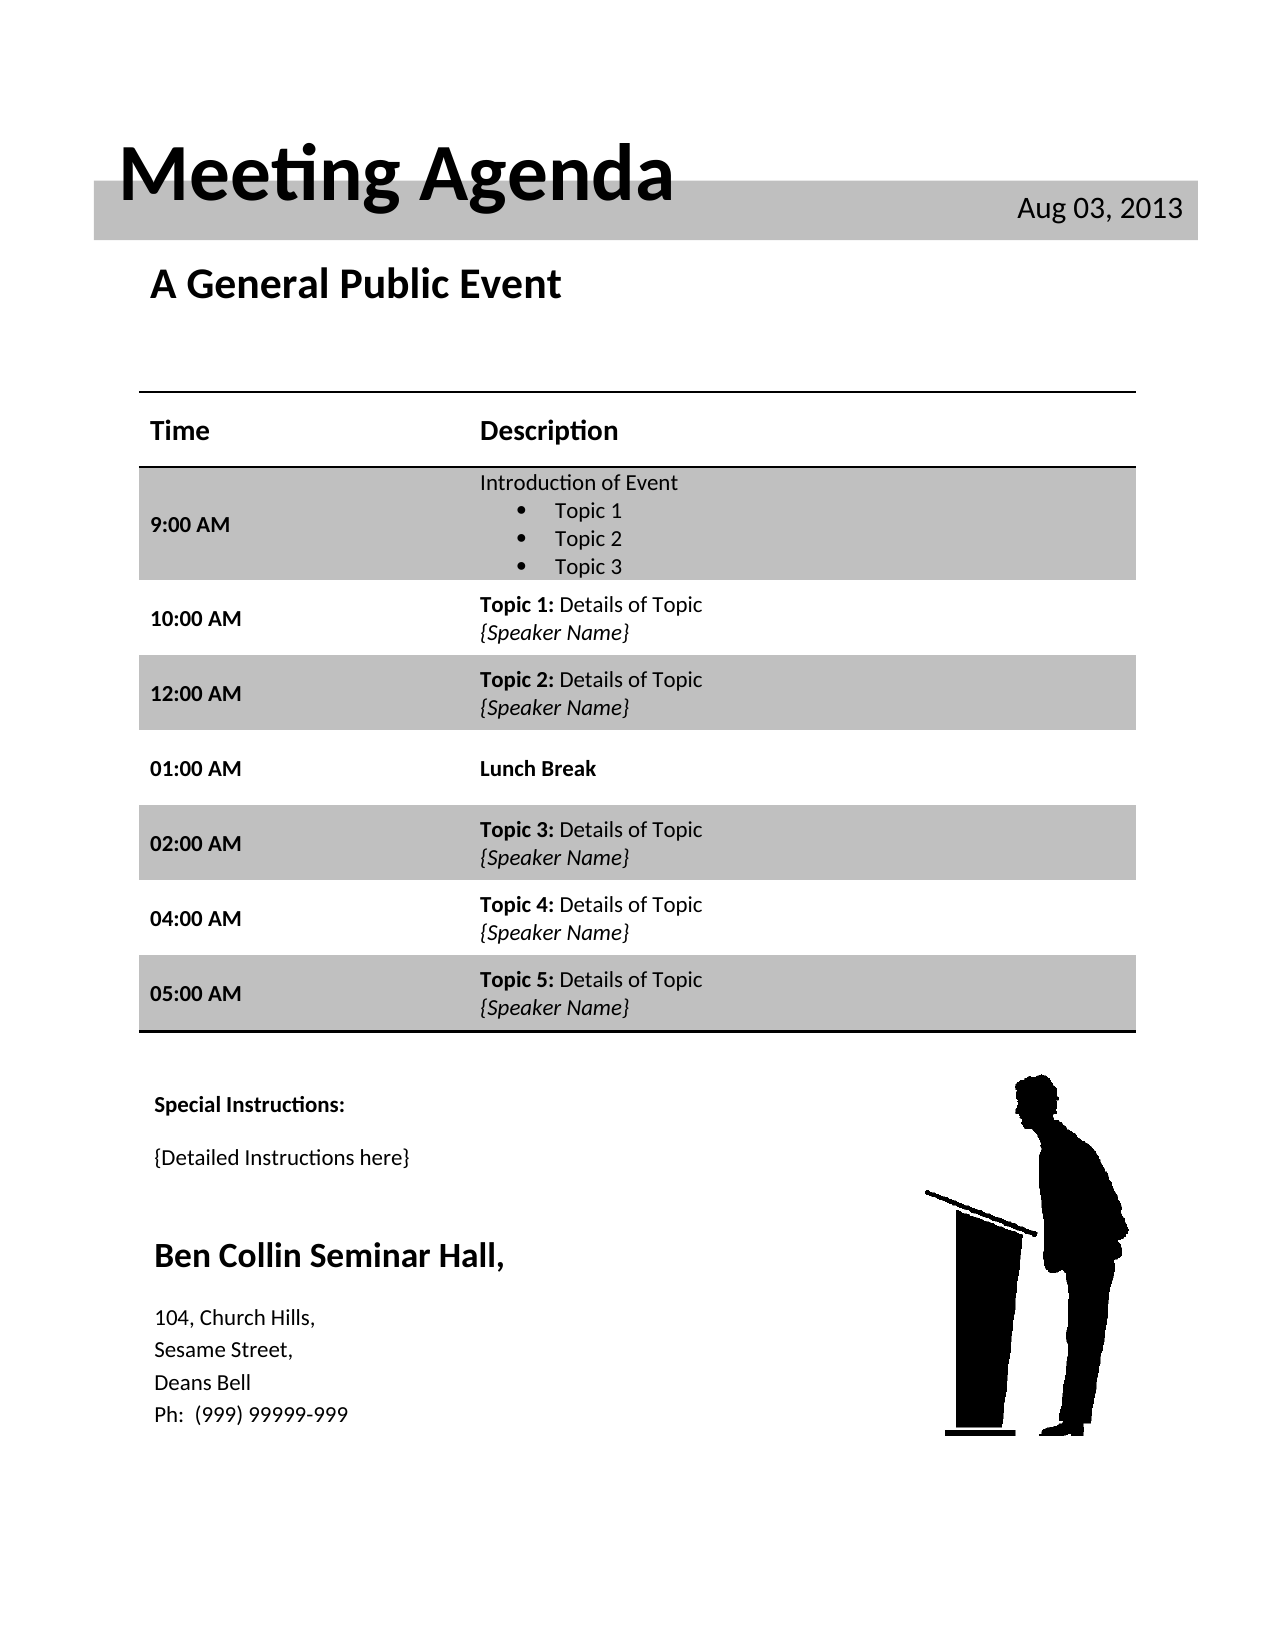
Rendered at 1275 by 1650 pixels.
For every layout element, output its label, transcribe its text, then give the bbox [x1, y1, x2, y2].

table_header Description [469, 393, 1136, 466]
picture [923, 1071, 1130, 1440]
table_header Time [139, 393, 469, 466]
table_cell 01:00 AM [139, 730, 469, 805]
table_cell Topic 3: Details of Topic {Speaker Name} [469, 805, 1136, 880]
table_cell Topic 5: Details of Topic {Speaker Name} [469, 955, 1136, 1030]
table_cell Topic 2: Details of Topic {Speaker Name} [469, 655, 1136, 730]
table_cell 05:00 AM [139, 955, 469, 1030]
table_cell 12:00 AM [139, 655, 469, 730]
table_cell Topic 1: Details of Topic {Speaker Name} [469, 580, 1136, 655]
table_cell 02:00 AM [139, 805, 469, 880]
table_cell 10:00 AM [139, 580, 469, 655]
table_cell Introduction of Event Topic 1 Topic 2 Topic 3 [469, 468, 1136, 580]
table_cell 04:00 AM [139, 880, 469, 955]
table_cell Topic 4: Details of Topic {Speaker Name} [469, 880, 1136, 955]
table_cell Lunch Break [469, 730, 1136, 805]
text A General Public Event [150, 256, 1125, 309]
table_cell 9:00 AM [139, 468, 469, 580]
